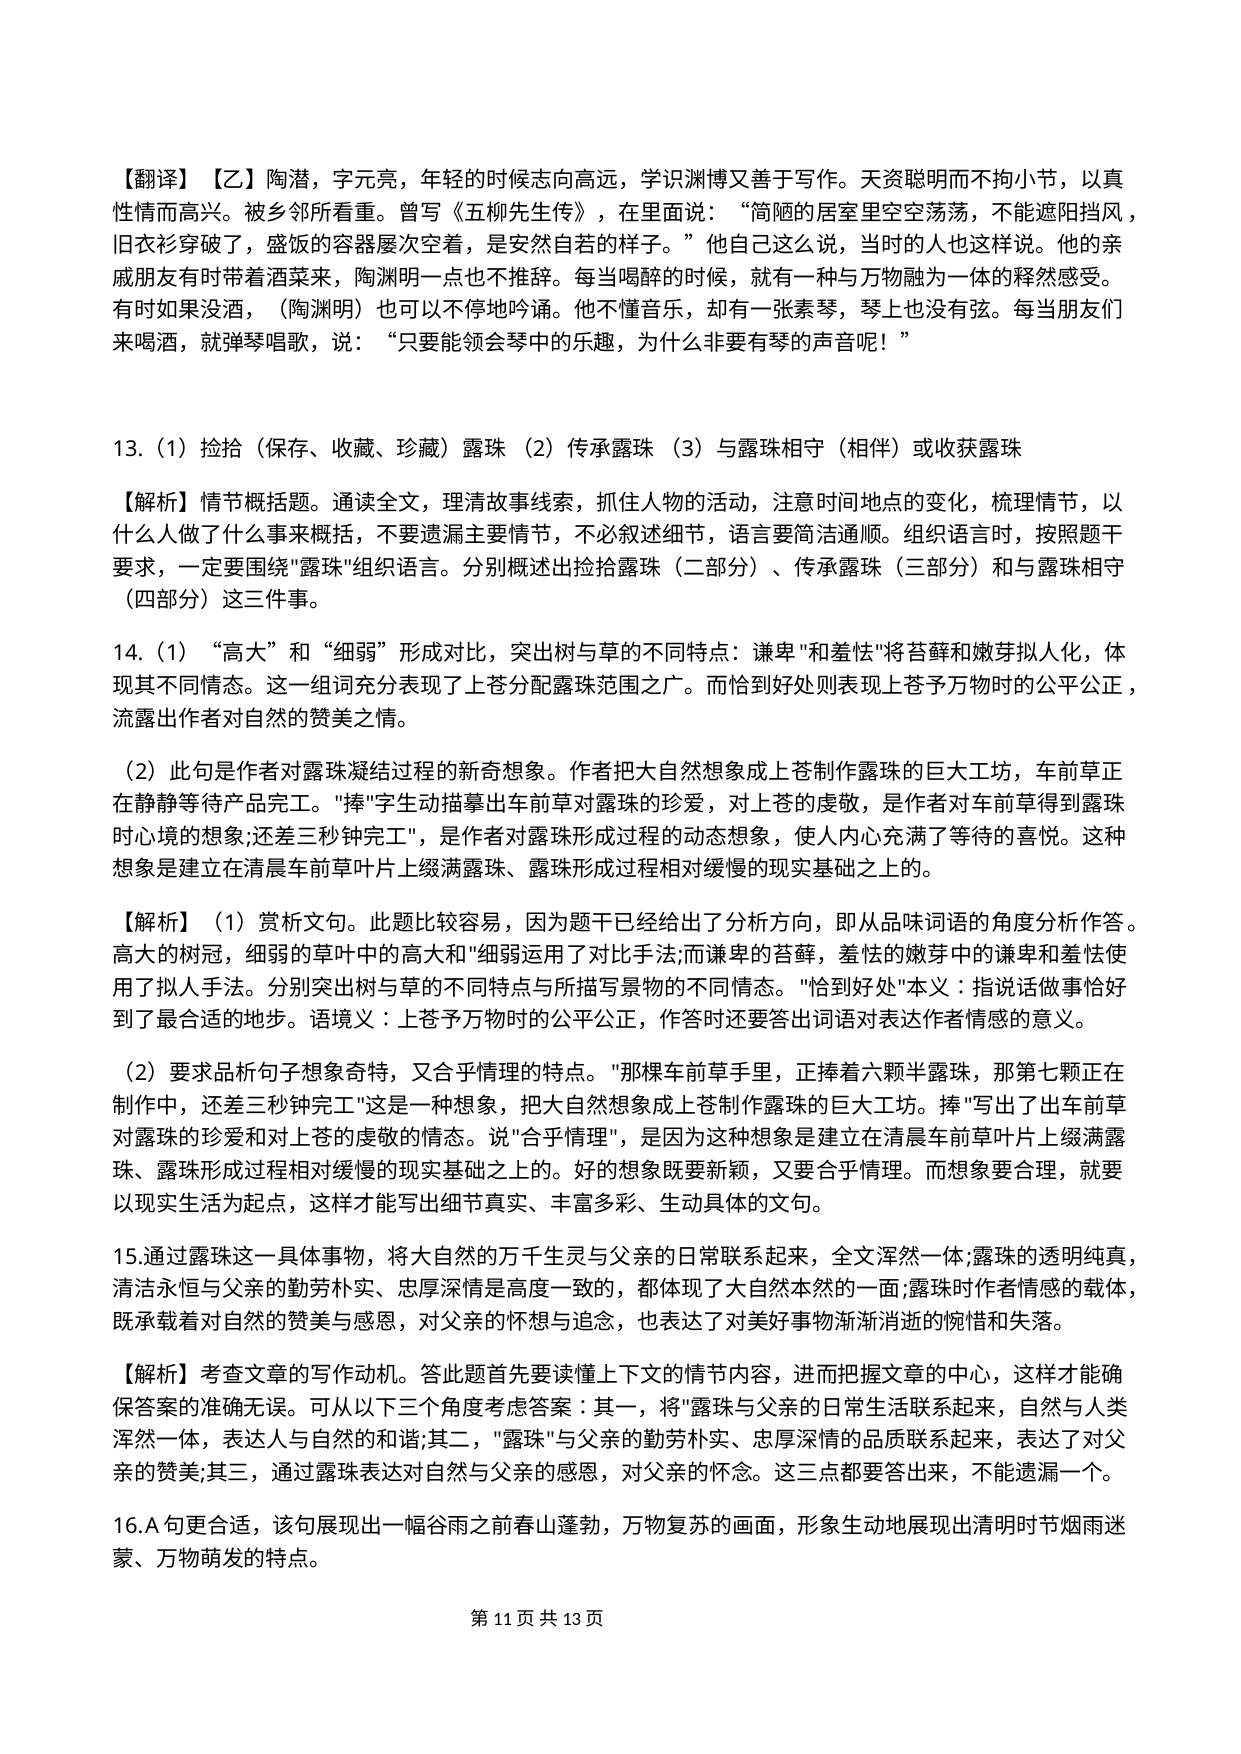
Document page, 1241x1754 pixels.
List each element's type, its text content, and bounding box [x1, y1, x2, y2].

text 13.（1）捡拾（保存、收藏、珍藏）露珠 （2）传承露珠 （3）与露珠相守（相伴）或收获露珠 [112, 431, 1128, 463]
text （2）此句是作者对露珠凝结过程的新奇想象。作者把大自然想象成上苍制作露珠的巨大工坊，车前草正在静静等待产品完工。"捧"字生动描摹出车前草对露珠的珍爱，对上苍的虔敬，是作者对车前草得到露珠时心境的想象;还差三秒钟完工"，是作者对露珠形成过程的动态想象，使人内心充满了等待的喜悦。这种想象是建立在清晨车前草叶片上缀满露珠、露珠形成过程相对缓慢的现实基础之上的。 [112, 753, 1128, 883]
text 15.通过露珠这一具体事物，将大自然的万千生灵与父亲的日常联系起来，全文浑然一体;露珠的透明纯真，清洁永恒与父亲的勤劳朴实、忠厚深情是高度一致的，都体现了大自然本然的一面;露珠时作者情感的载体，既承载着对自然的赞美与感恩，对父亲的怀想与追念，也表达了对美好事物渐渐消逝的惋惜和失落。 [112, 1238, 1128, 1336]
text 【翻译】【乙】陶潜，字元亮，年轻的时候志向高远，学识渊博又善于写作。天资聪明而不拘小节，以真性情而高兴。被乡邻所看重。曾写《五柳先生传》，在里面说：“简陋的居室里空空荡荡，不能遮阳挡风，旧衣衫穿破了，盛饭的容器屡次空着，是安然自若的样子。”他自己这么说，当时的人也这样说。他的亲戚朋友有时带着酒菜来，陶渊明一点也不推辞。每当喝醉的时候，就有一种与万物融为一体的释然感受。有时如果没酒，（陶渊明）也可以不停地吟诵。他不懂音乐，却有一张素琴，琴上也没有弦。每当朋友们来喝酒，就弹琴唱歌，说：“只要能领会琴中的乐趣，为什么非要有琴的声音呢！” [112, 162, 1128, 357]
list A句更合适，该句展现出一幅谷雨之前春山蓬勃，万物复苏的画面，形象生动地展现出清明时节烟雨迷蒙、万物萌发的特点。 [112, 1508, 1128, 1573]
text 【解析】考查文章的写作动机。答此题首先要读懂上下文的情节内容，进而把握文章的中心，这样才能确保答案的准确无误。可从以下三个角度考虑答案∶其一，将"露珠与父亲的日常生活联系起来，自然与人类浑然一体，表达人与自然的和谐;其二，"露珠"与父亲的勤劳朴实、忠厚深情的品质联系起来，表达了对父亲的赞美;其三，通过露珠表达对自然与父亲的感恩，对父亲的怀念。这三点都要答出来，不能遗漏一个。 [112, 1357, 1128, 1487]
text 【解析】（1）赏析文句。此题比较容易，因为题干已经给出了分析方向，即从品味词语的角度分析作答。高大的树冠，细弱的草叶中的高大和"细弱运用了对比手法;而谦卑的苔藓，羞怯的嫩芽中的谦卑和羞怯使用了拟人手法。分别突出树与草的不同特点与所描写景物的不同情态。"恰到好处"本义∶指说话做事恰好到了最合适的地步。语境义∶上苍予万物时的公平公正，作答时还要答出词语对表达作者情感的意义。 [112, 904, 1128, 1034]
text （2）要求品析句子想象奇特，又合乎情理的特点。"那棵车前草手里，正捧着六颗半露珠，那第七颗正在制作中，还差三秒钟完工"这是一种想象，把大自然想象成上苍制作露珠的巨大工坊。捧"写出了出车前草对露珠的珍爱和对上苍的虔敬的情态。说"合乎情理"，是因为这种想象是建立在清晨车前草叶片上缀满露珠、露珠形成过程相对缓慢的现实基础之上的。好的想象既要新颖，又要合乎情理。而想象要合理，就要以现实生活为起点，这样才能写出细节真实、丰富多彩、生动具体的文句。 [112, 1055, 1128, 1218]
text 14.（1）“高大”和“细弱”形成对比，突出树与草的不同特点：谦卑"和羞怯"将苔藓和嫩芽拟人化，体现其不同情态。这一组词充分表现了上苍分配露珠范围之广。而恰到好处则表现上苍予万物时的公平公正，流露出作者对自然的赞美之情。 [112, 635, 1128, 733]
text 【解析】情节概括题。通读全文，理清故事线索，抓住人物的活动，注意时间地点的变化，梳理情节，以什么人做了什么事来概括，不要遗漏主要情节，不必叙述细节，语言要简洁通顺。组织语言时，按照题干要求，一定要围绕"露珠"组织语言。分别概述出捡拾露珠（二部分）、传承露珠（三部分）和与露珠相守（四部分）这三件事。 [112, 484, 1128, 614]
